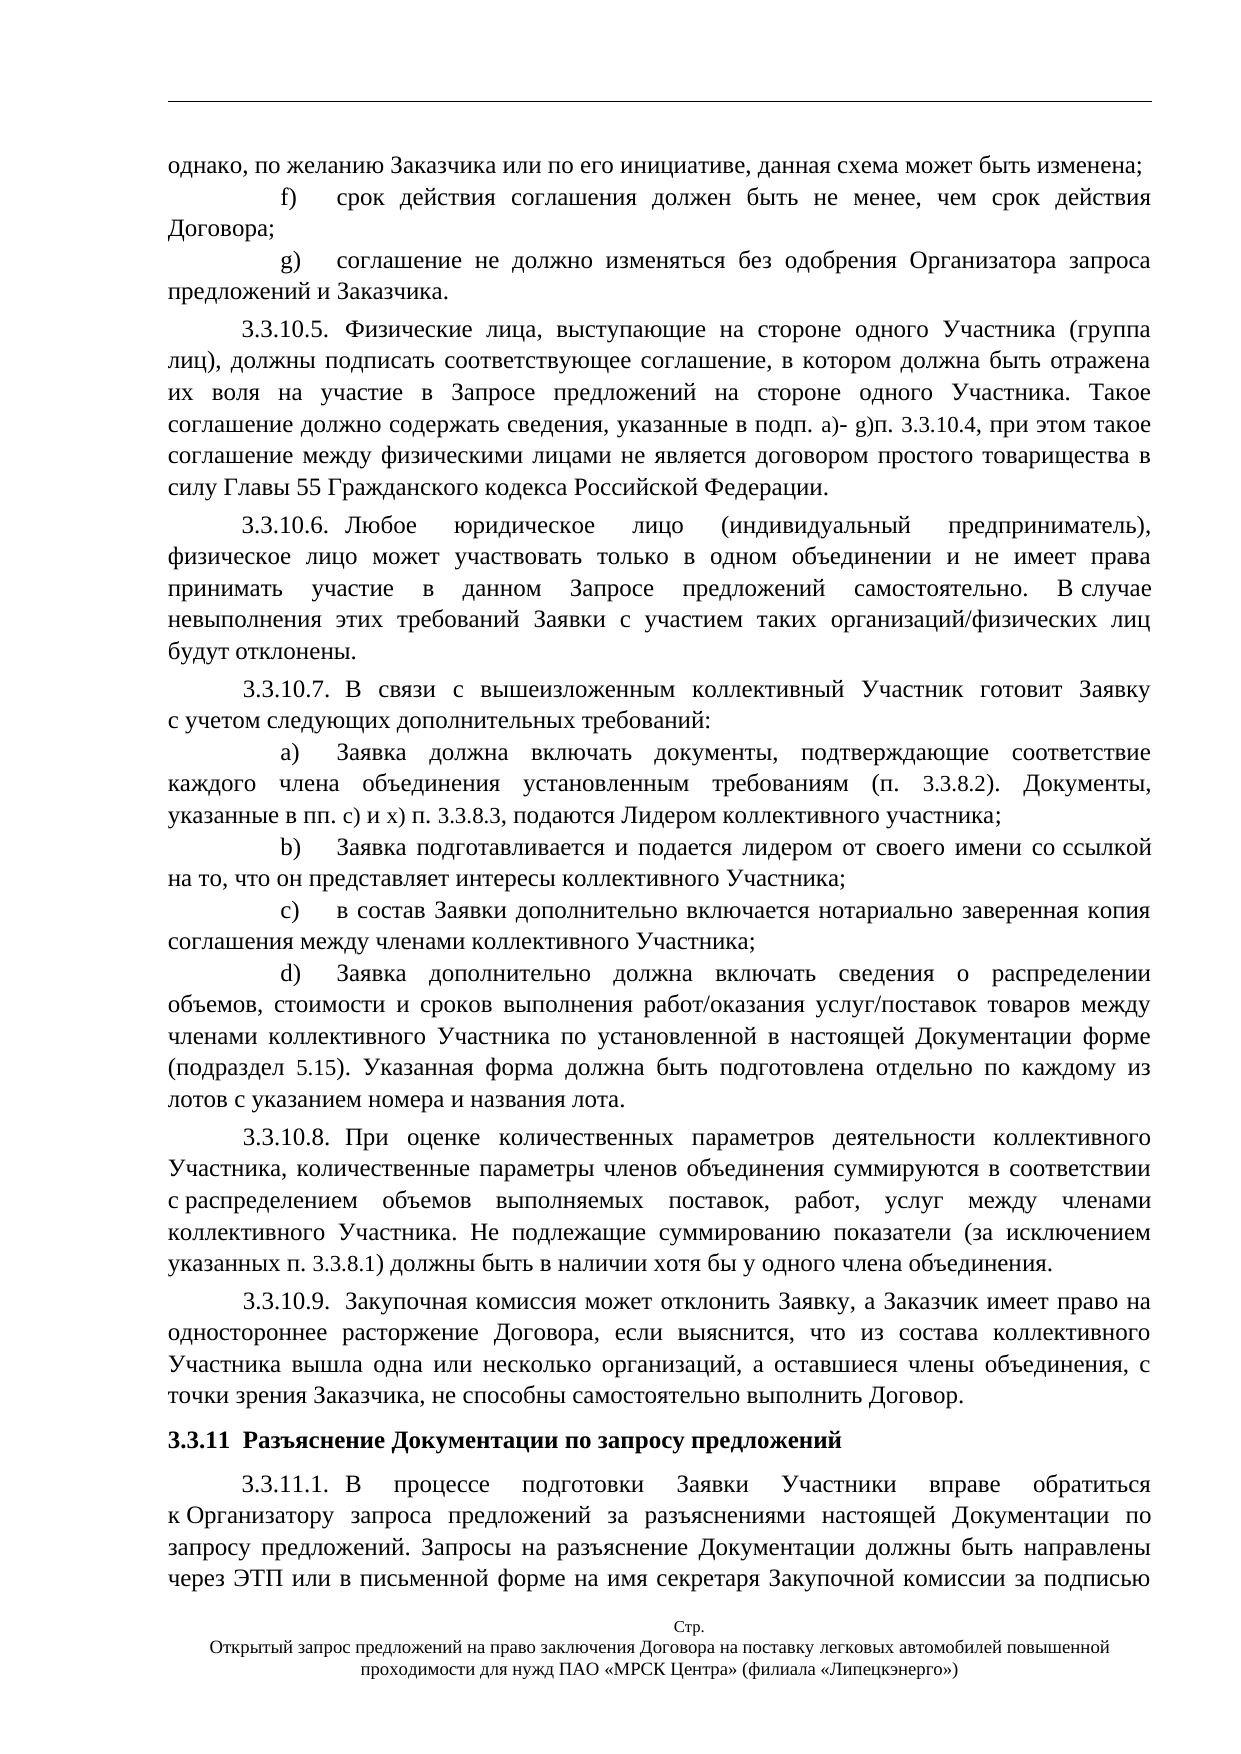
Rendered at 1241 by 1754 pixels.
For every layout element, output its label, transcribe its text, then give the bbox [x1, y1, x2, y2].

list Заявка дополнительно должна включать сведения о распределении объемов, стоимости и сроков выполнения работ/оказания услуг/поставок товаров между членами коллективного Участника по установленной в настоящей Документации форме (подраздел 5.15). Указанная форма должна быть подготовлена отдельно по каждому из лотов с указанием номера и названия лота. [168, 958, 1152, 1113]
list Физические лица, выступающие на стороне одного Участника (группа лиц), должны подписать соответствующее соглашение, в котором должна быть отражена их воля на участие в Запросе предложений на стороне одного Участника. Такое соглашение должно содержать сведения, указанные в подп. a)- g)п. 3.3.10.4, при этом такое соглашение между физическими лицами не является договором простого товарищества в силу Главы 55 Гражданского кодекса Российской Федерации. [168, 314, 1152, 501]
list Заявка должна включать документы, подтверждающие соответствие каждого члена объединения установленным требованиям (п. 3.3.8.2). Документы, указанные в пп. с) и х) п. 3.3.8.3, подаются Лидером коллективного участника; [168, 737, 1152, 829]
list Закупочная комиссия может отклонить Заявку, а Заказчик имеет право на одностороннее расторжение Договора, если выяснится, что из состава коллективного Участника вышла одна или несколько организаций, а оставшиеся члены объединения, с точки зрения Заказчика, не способны самостоятельно выполнить Договор. [168, 1286, 1152, 1409]
list в состав Заявки дополнительно включается нотариально заверенная копия соглашения между членами коллективного Участника; [168, 895, 1152, 955]
list срок действия соглашения должен быть не менее, чем срок действия Договора; [168, 182, 1152, 242]
list В связи с вышеизложенным коллективный Участник готовит Заявку с учетом следующих дополнительных требований: [168, 674, 1152, 734]
list Заявка подготавливается и подается лидером от своего имени со ссылкой на то, что он представляет интересы коллективного Участника; [168, 832, 1152, 892]
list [168, 1469, 1152, 1592]
list соглашение не должно изменяться без одобрения Организатора запроса предложений и Заказчика. [168, 245, 1152, 305]
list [168, 150, 1152, 179]
list Любое юридическое лицо (индивидуальный предприниматель), физическое лицо может участвовать только в одном объединении и не имеет права принимать участие в данном Запросе предложений самостоятельно. В случае невыполнения этих требований Заявки с участием таких организаций/физических лиц будут отклонены. [168, 510, 1152, 665]
list При оценке количественных параметров деятельности коллективного Участника, количественные параметры членов объединения суммируются в соответствии с распределением объемов выполняемых поставок, работ, услуг между членами коллективного Участника. Не подлежащие суммированию показатели (за исключением указанных п. 3.3.8.1) должны быть в наличии хотя бы у одного члена объединения. [168, 1122, 1152, 1277]
subtitle Разъяснение Документации по запросу предложений [168, 1425, 1152, 1453]
